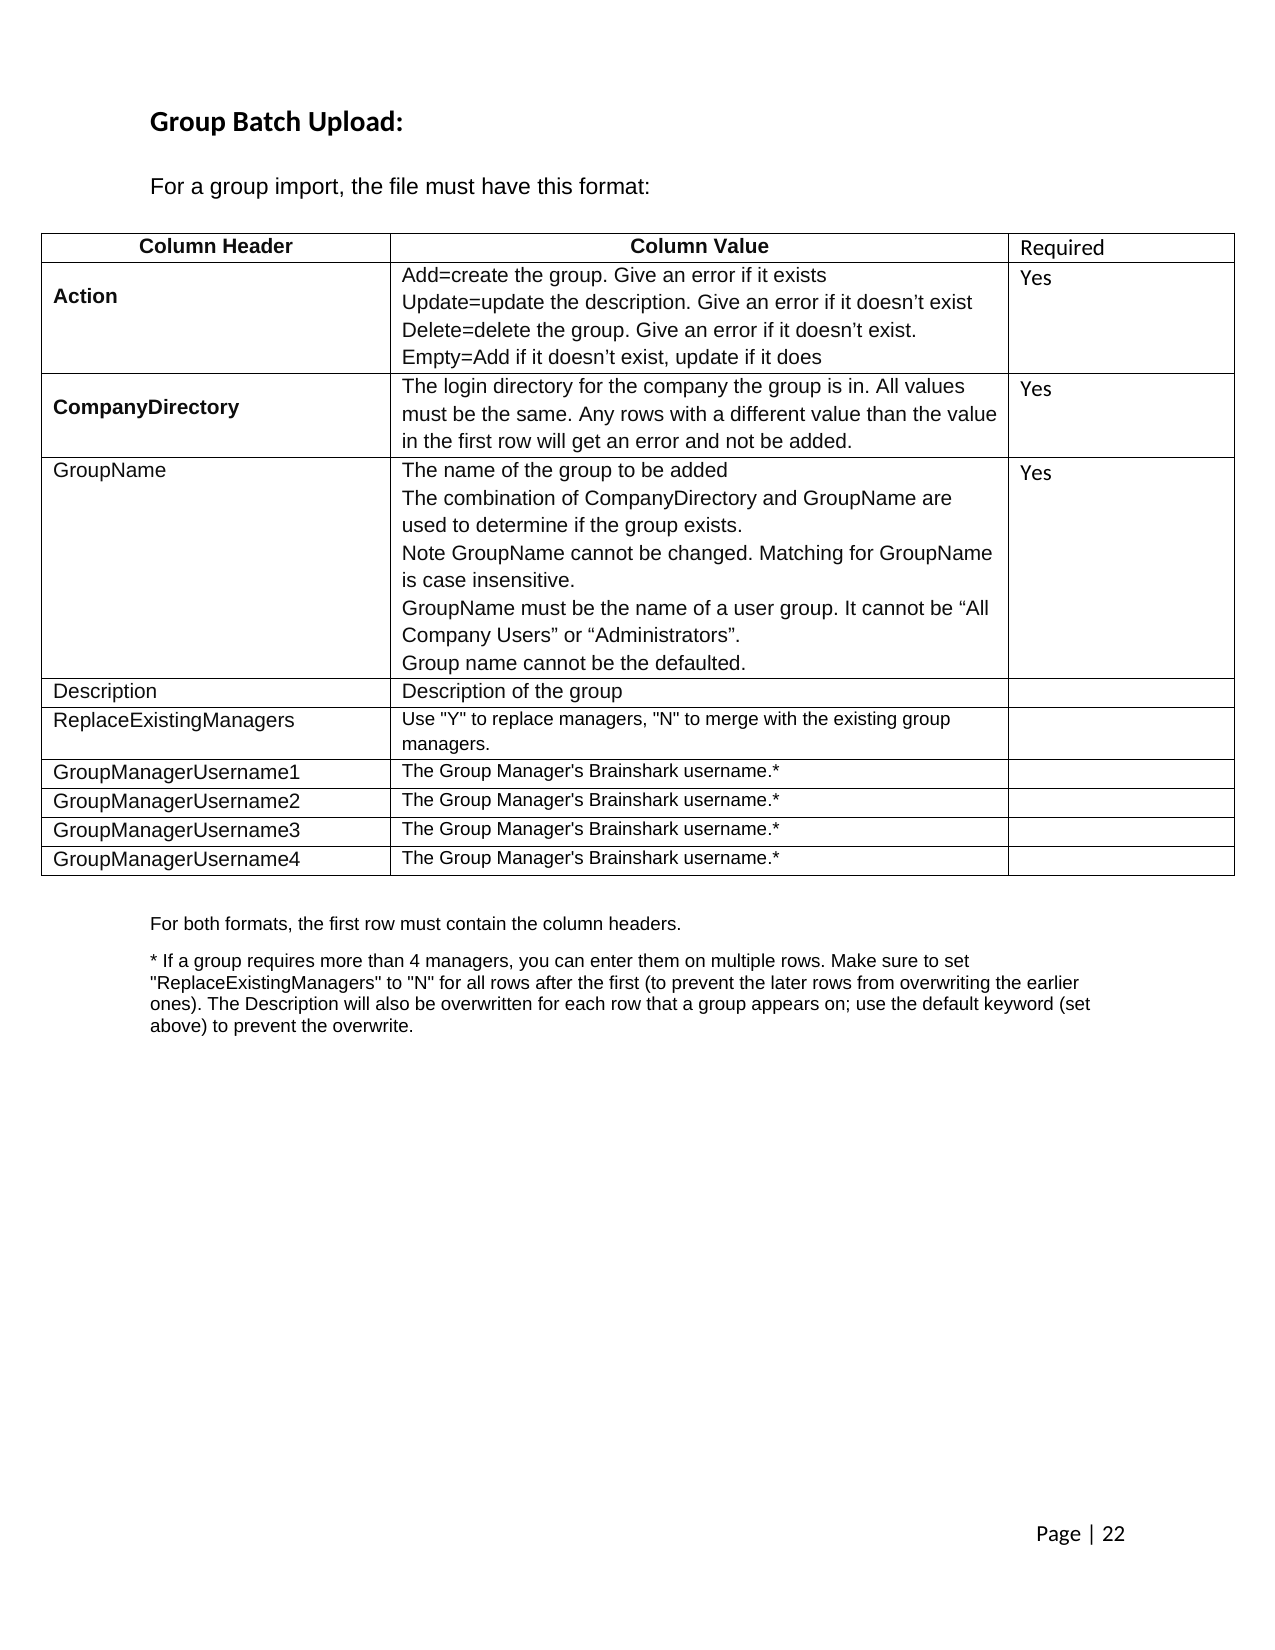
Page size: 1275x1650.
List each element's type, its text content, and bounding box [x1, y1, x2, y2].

table_cell Yes [1009, 458, 1234, 678]
table_cell Description of the group [391, 679, 1008, 707]
table_cell [42, 818, 390, 846]
text Group Batch Upload: [150, 103, 1125, 139]
table_cell [42, 760, 390, 787]
table_cell [1009, 760, 1234, 787]
table_cell [42, 789, 390, 817]
table_cell [391, 708, 1008, 758]
table_cell [391, 789, 1008, 817]
table_cell [42, 708, 390, 758]
table_cell Add=create the group. Give an error if it exists Update=update the description. Give an error if it doesn’t exist Delete=delete the group. Give an error if it doesn’t exist. Empty=Add if it doesn’t exist, update if it does [391, 263, 1008, 373]
table_header Column Value [391, 234, 1008, 262]
table_cell CompanyDirectory [42, 374, 390, 457]
table_header Required [1009, 234, 1234, 262]
table_cell Action [42, 263, 390, 373]
table_cell GroupName [42, 458, 390, 678]
table_cell Yes [1009, 263, 1234, 373]
table_cell [1009, 679, 1234, 707]
table_cell [391, 847, 1008, 875]
table_cell Yes [1009, 374, 1234, 457]
table_cell Description [42, 679, 390, 707]
table_cell The login directory for the company the group is in. All values must be the same. Any rows with a different value than the value in the first row will get an error and not be added. [391, 374, 1008, 457]
table_cell [1009, 708, 1234, 758]
table_cell [1009, 818, 1234, 846]
table_cell [1009, 789, 1234, 817]
table_cell [42, 847, 390, 875]
table_cell [1009, 847, 1234, 875]
table_cell The name of the group to be added The combination of CompanyDirectory and GroupName are used to determine if the group exists. Note GroupName cannot be changed. Matching for GroupName is case insensitive. GroupName must be the name of a user group. It cannot be “All Company Users” or “Administrators”. Group name cannot be the defaulted. [391, 458, 1008, 678]
text For a group import, the file must have this format: [150, 173, 1125, 199]
table_header Column Header [42, 234, 390, 262]
table_cell [391, 760, 1008, 787]
table_cell [391, 818, 1008, 846]
